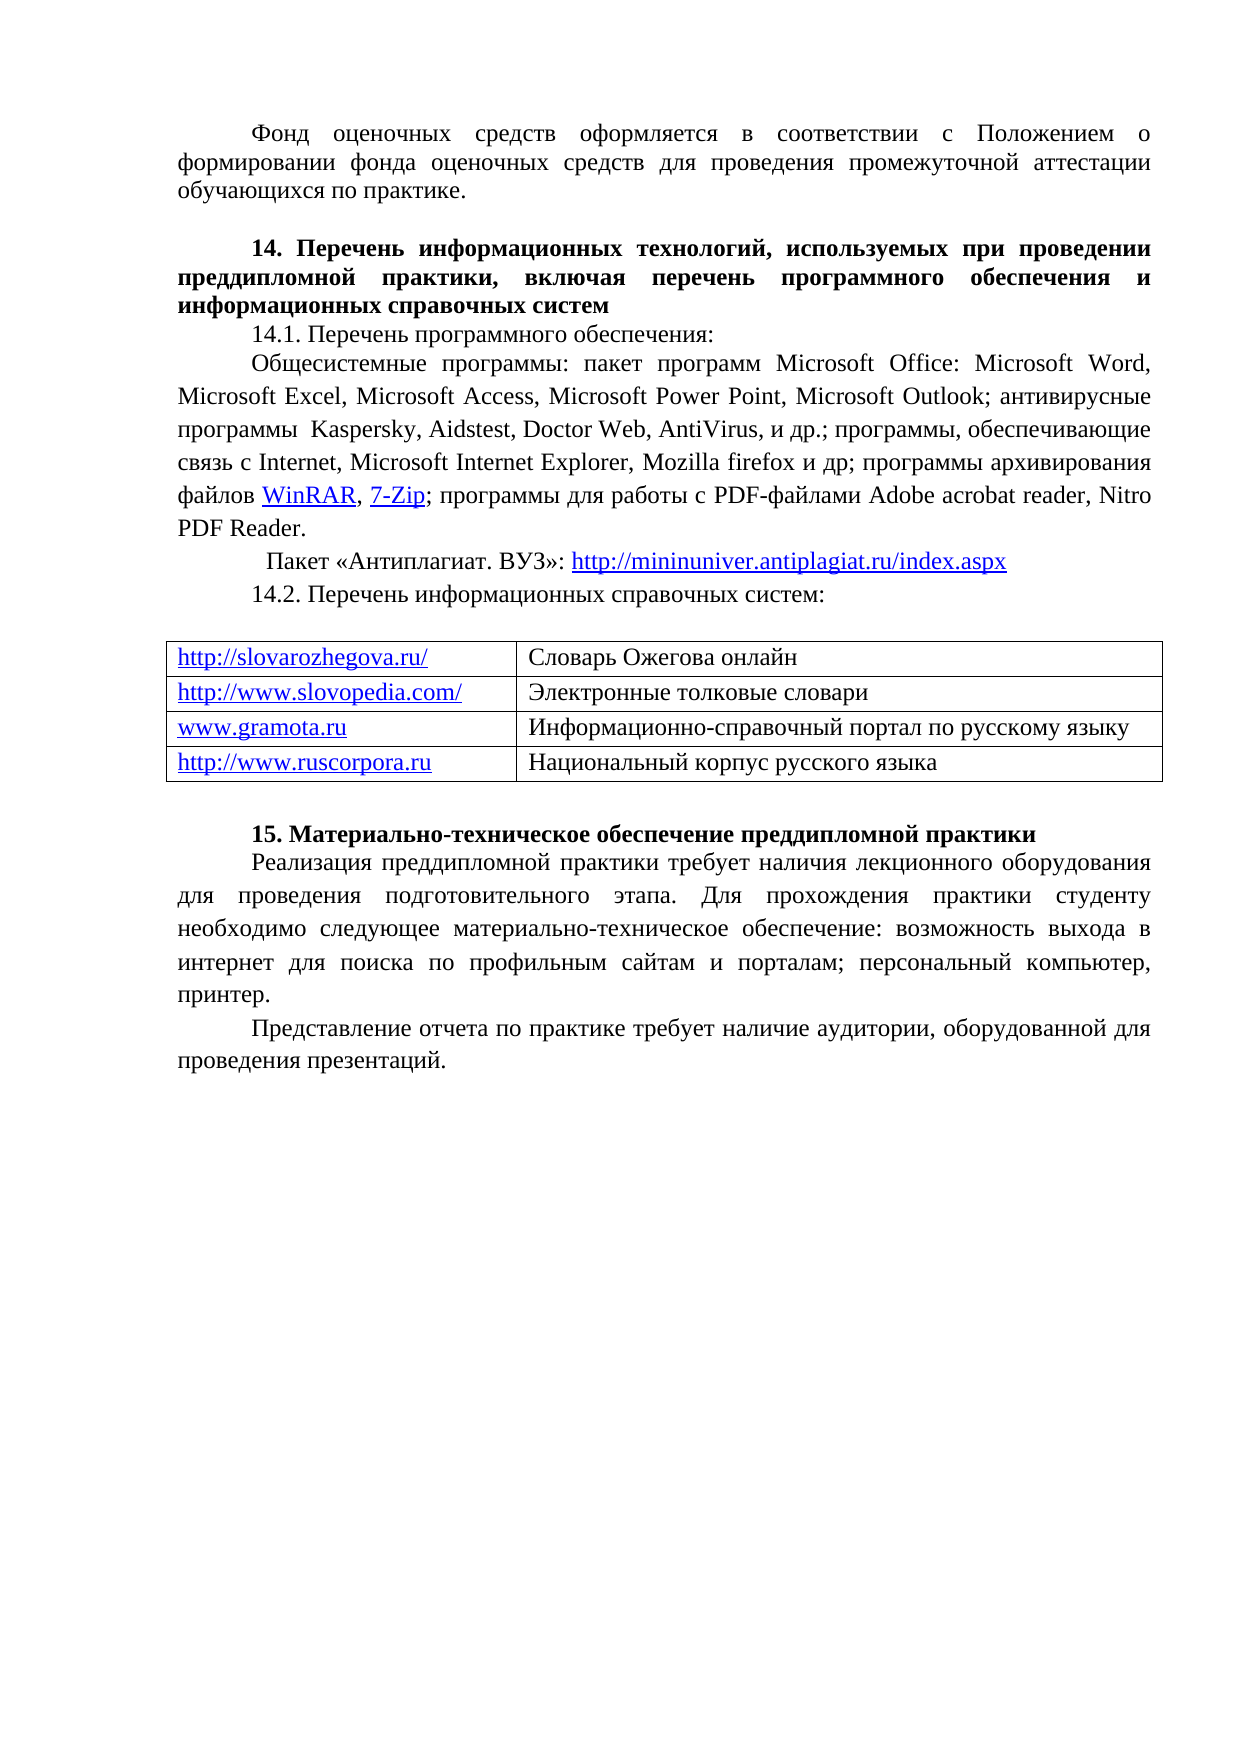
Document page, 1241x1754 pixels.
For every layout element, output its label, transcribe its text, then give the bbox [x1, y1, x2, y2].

text 15. Материально-техническое обеспечение преддипломной практики [177, 819, 1152, 847]
table_cell http://www.slovopedia.com/ [167, 677, 516, 711]
text Общесистемные программы: пакет программ Microsoft Office: Microsoft Word, Microsoft Excel, Microsoft Access, Microsoft Power Point, Microsoft Outlook; антивирусные программы Kaspersky, Aidstest, Doctor Web, AntiVirus, и др.; программы, обеспечивающие связь с Internet, Microsoft Internet Explorer, Mozilla firefox и др; программы архивирования файлов WinRAR, 7-Zip; программы для работы с PDF-файлами Adobe acrobat reader, Nitro PDF Reader. [177, 348, 1152, 542]
text Пакет «Антиплагиат. ВУЗ»: http://mininuniver.antiplagiat.ru/index.aspx [177, 546, 1152, 575]
table_header Словарь Ожегова онлайн [517, 642, 1162, 676]
text 14. Перечень информационных технологий, используемых при проведении преддипломной практики, включая перечень программного обеспечения и информационных справочных систем [177, 233, 1152, 319]
table_cell Электронные толковые словари [517, 677, 1162, 711]
text Представление отчета по практике требует наличие аудитории, оборудованной для проведения презентаций. [177, 1013, 1152, 1074]
text Фонд оценочных средств оформляется в соответствии с Положением о формировании фонда оценочных средств для проведения промежуточной аттестации обучающихся по практике. [177, 118, 1152, 204]
text 14.2. Перечень информационных справочных систем: [177, 579, 1152, 608]
table_header http://slovarozhegova.ru/ [167, 642, 516, 676]
text Реализация преддипломной практики требует наличия лекционного оборудования для проведения подготовительного этапа. Для прохождения практики студенту необходимо следующее материально-техническое обеспечение: возможность выхода в интернет для поиска по профильным сайтам и порталам; персональный компьютер, принтер. [177, 847, 1152, 1008]
table_cell www.gramota.ru [167, 712, 516, 746]
text 14.1. Перечень программного обеспечения: [177, 319, 1152, 348]
table_cell Информационно-справочный портал по русскому языку [517, 712, 1162, 746]
table_cell Национальный корпус русского языка [517, 747, 1162, 781]
table_cell http://www.ruscorpora.ru [167, 747, 516, 781]
